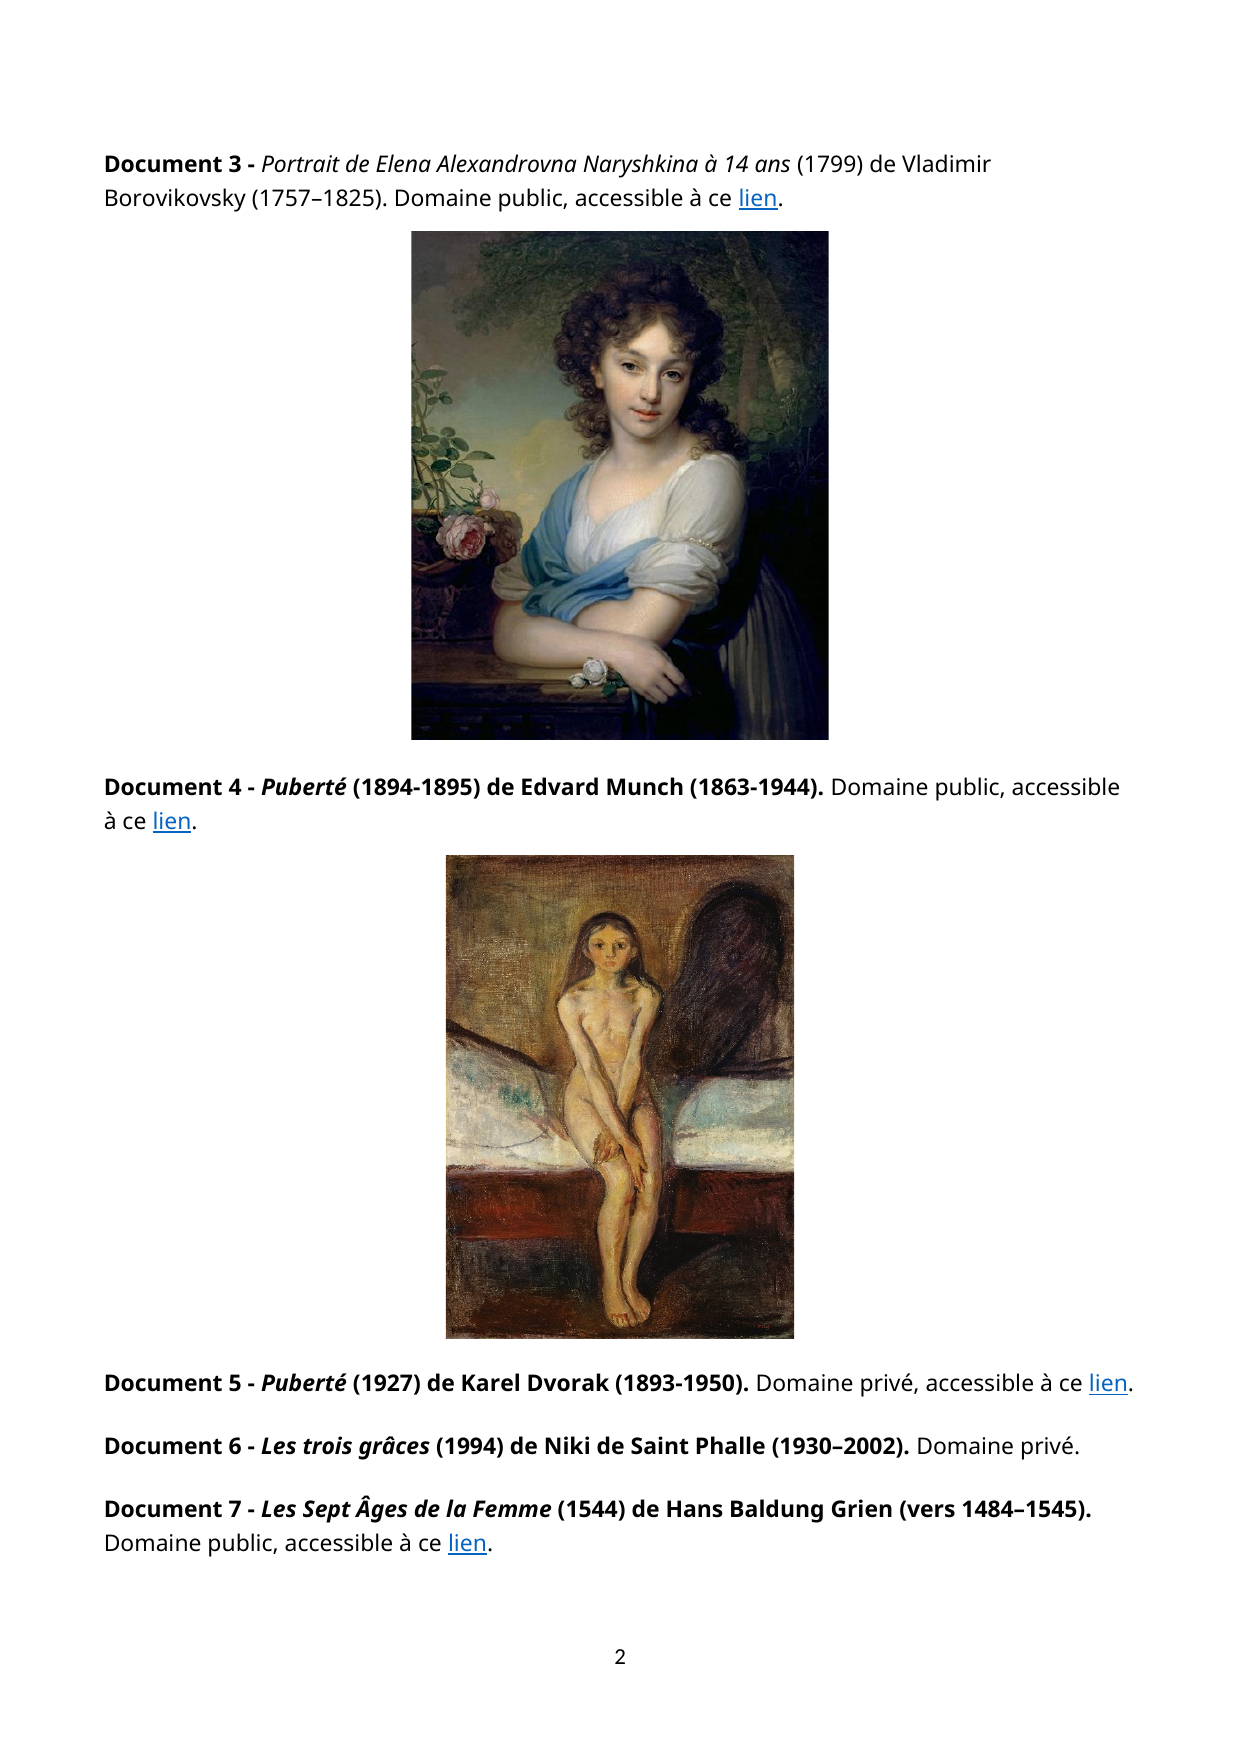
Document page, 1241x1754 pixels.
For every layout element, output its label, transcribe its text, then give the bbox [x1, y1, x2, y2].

text Document 6 - Les trois grâces (1994) de Niki de Saint Phalle (1930–2002). Domaine privé. [103, 1430, 1137, 1462]
picture [411, 231, 829, 740]
text Document 3 - Portrait de Elena Alexandrovna Naryshkina à 14 ans (1799) de Vladimir Borovikovsky (1757–1825). Domaine public, accessible à ce lien. [103, 148, 1137, 213]
text Document 5 - Puberté (1927) de Karel Dvorak (1893-1950). Domaine privé, accessible à ce lien. [103, 1367, 1137, 1399]
text Document 4 - Puberté (1894-1895) de Edvard Munch (1863-1944). Domaine public, accessible à ce lien. [103, 771, 1137, 836]
text Document 7 - Les Sept Âges de la Femme (1544) de Hans Baldung Grien (vers 1484–1545). Domaine public, accessible à ce lien. [103, 1493, 1137, 1558]
picture [445, 855, 795, 1339]
